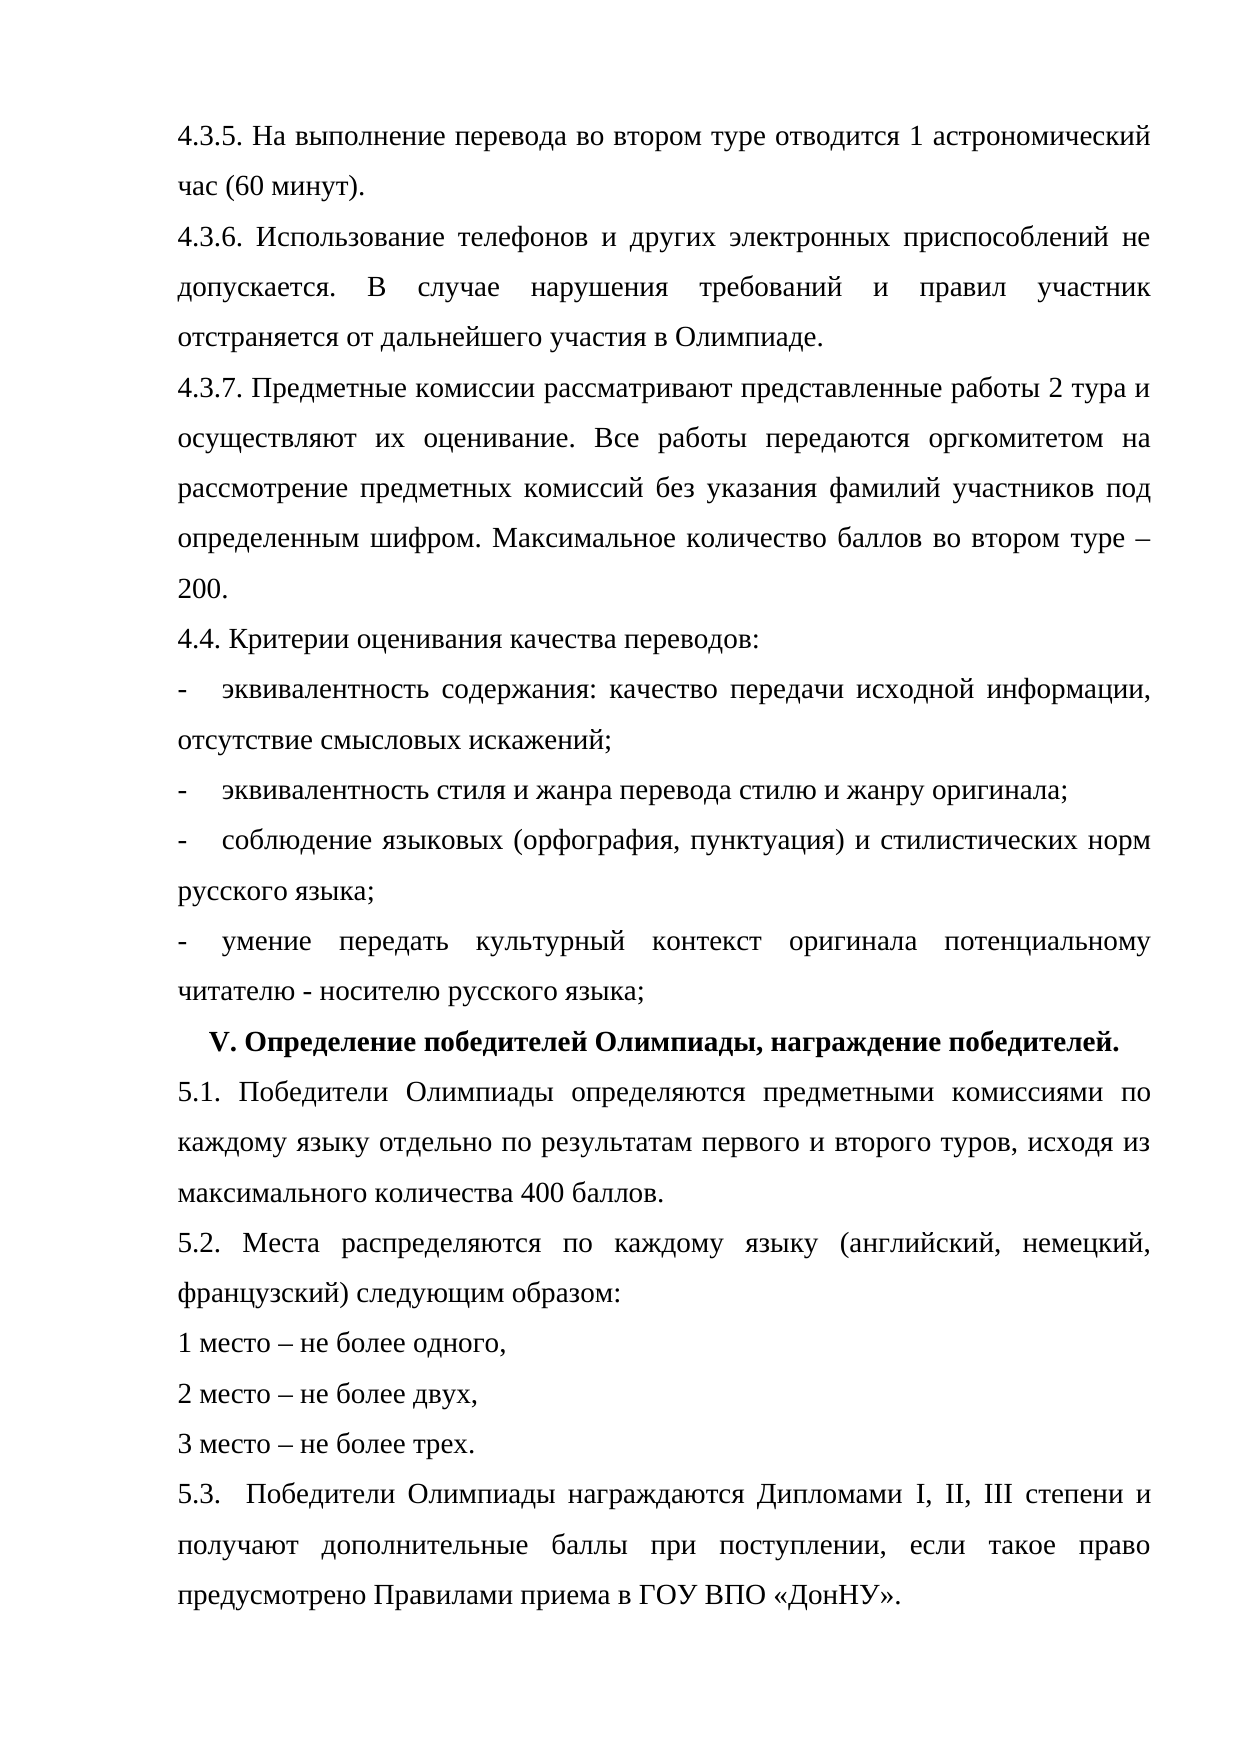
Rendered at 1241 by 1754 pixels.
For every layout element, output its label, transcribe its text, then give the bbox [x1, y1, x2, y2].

list эквивалентность содержания: качество передачи исходной информации, отсутствие смысловых искажений; [177, 672, 1152, 755]
list эквивалентность стиля и жанра перевода стилю и жанру оригинала; [177, 772, 1152, 806]
list соблюдение языковых (орфография, пунктуация) и стилистических норм русского языка; [177, 822, 1152, 906]
text 4.4. Критерии оценивания качества переводов: [177, 621, 1152, 655]
text 5.2. Места распределяются по каждому языку (английский, немецкий, французский) следующим образом: [177, 1225, 1152, 1309]
text 4.3.6. Использование телефонов и других электронных приспособлений не допускается. В случае нарушения требований и правил участник отстраняется от дальнейшего участия в Олимпиаде. [177, 219, 1152, 353]
text 3 место – не более трех. [177, 1426, 1152, 1460]
text 2 место – не более двух, [177, 1376, 1152, 1409]
text 5.1. Победители Олимпиады определяются предметными комиссиями по каждому языку отдельно по результатам первого и второго туров, исходя из максимального количества 400 баллов. [177, 1074, 1152, 1208]
text 1 место – не более одного, [177, 1326, 1152, 1359]
text 5.3. Победители Олимпиады награждаются Дипломами I, II, III степени и получают дополнительные баллы при поступлении, если такое право предусмотрено Правилами приема в ГОУ ВПО «ДонНУ». [177, 1477, 1152, 1611]
list умение передать культурный контекст оригинала потенциальному читателю - носителю русского языка; [177, 923, 1152, 1007]
text 4.3.5. На выполнение перевода во втором туре отводится 1 астрономический час (60 минут). [177, 118, 1152, 202]
text V. Определение победителей Олимпиады, награждение победителей. [177, 1024, 1152, 1057]
text 4.3.7. Предметные комиссии рассматривают представленные работы 2 тура и осуществляют их оценивание. Все работы передаются оргкомитетом на рассмотрение предметных комиссий без указания фамилий участников под определенным шифром. Максимальное количество баллов во втором туре – 200. [177, 370, 1152, 604]
